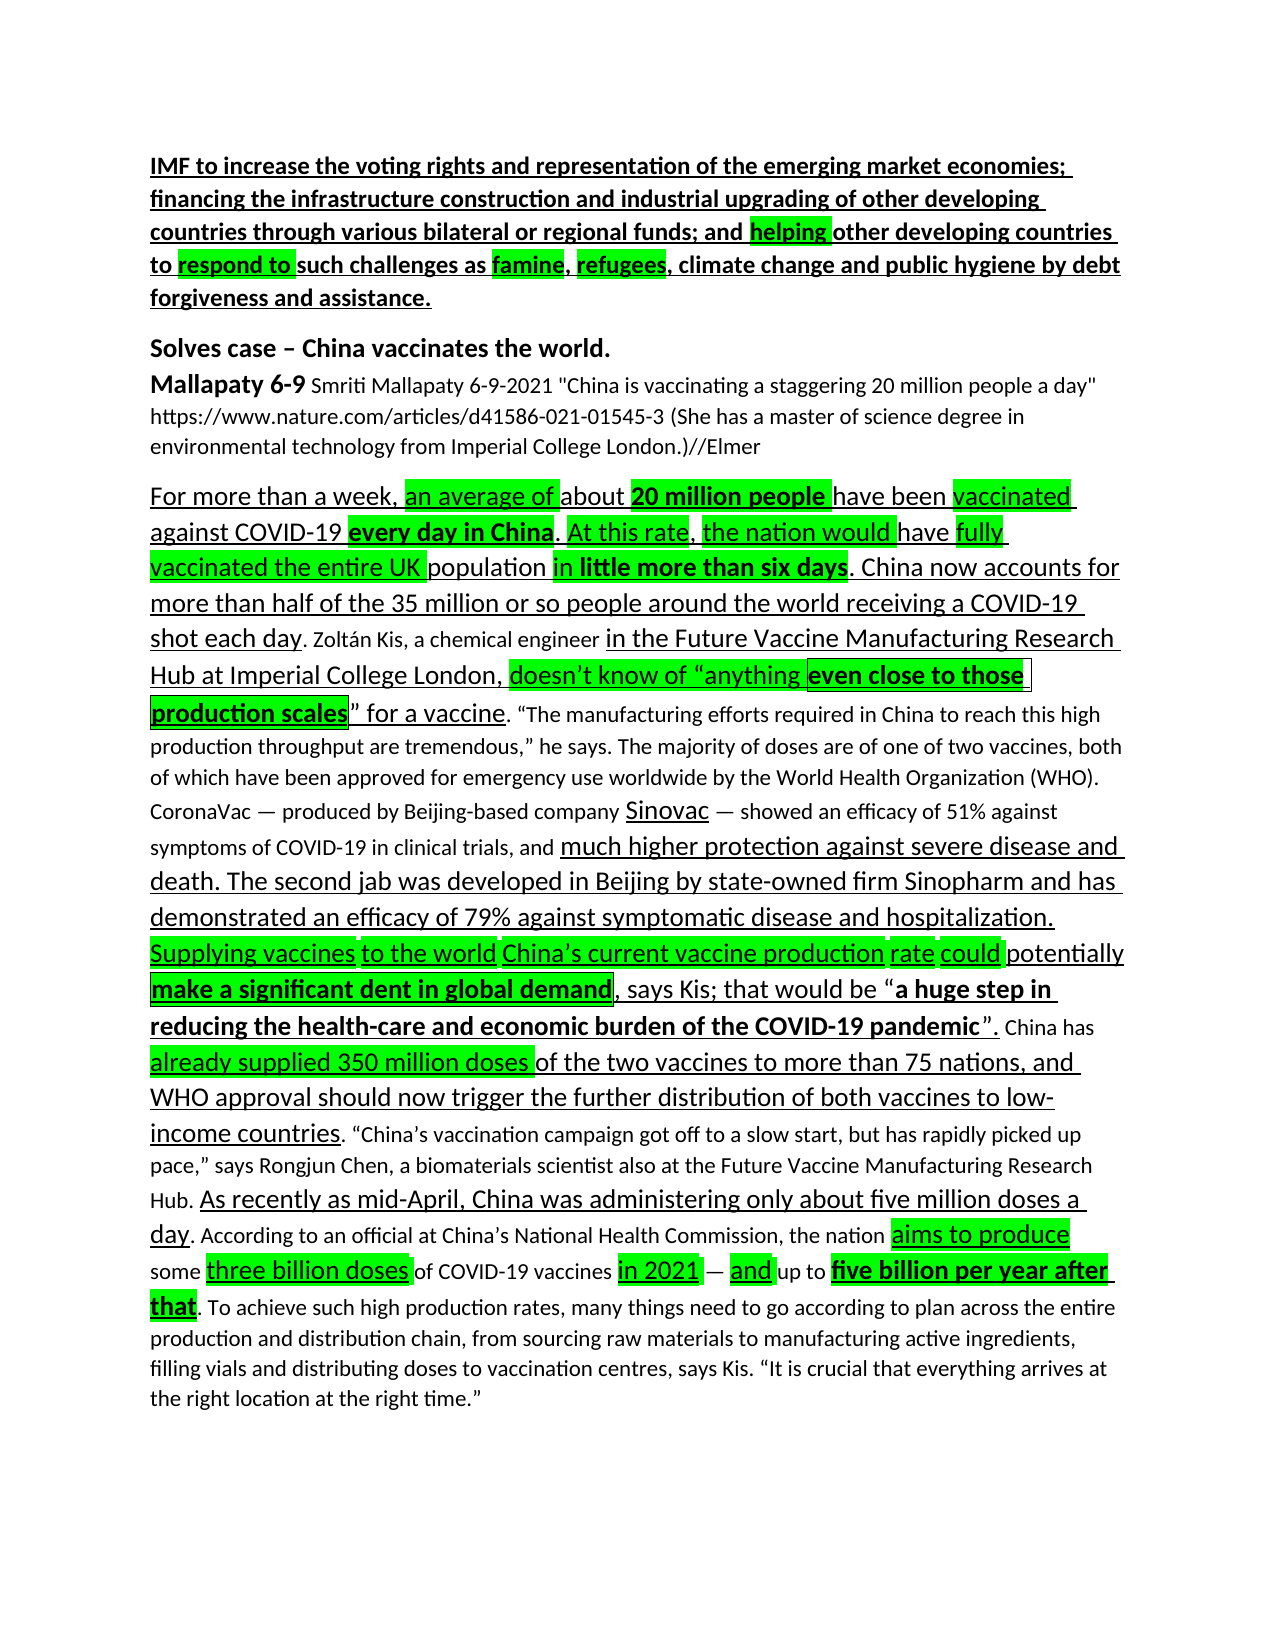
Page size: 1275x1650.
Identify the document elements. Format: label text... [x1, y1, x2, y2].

subtitle Solves case – China vaccinates the world. [150, 331, 1125, 364]
text For more than a week, an average of about 20 million people have been vaccinated against COVID-19 every day in China. At this rate, the nation would have fully vaccinated the entire UK population in little more than six days. China now accounts for more than half of the 35 million or so people around the world receiving a COVID-19 shot each day. Zoltán Kis, a chemical engineer in the Future Vaccine Manufacturing Research Hub at Imperial College London, doesn’t know of “anything even close to those production scales” for a vaccine. “The manufacturing efforts required in China to reach this high production throughput are tremendous,” he says. The majority of doses are of one of two vaccines, both of which have been approved for emergency use worldwide by the World Health Organization (WHO). CoronaVac — produced by Beijing-based company Sinovac — showed an efficacy of 51% against symptoms of COVID-19 in clinical trials, and much higher protection against severe disease and death. The second jab was developed in Beijing by state-owned firm Sinopharm and has demonstrated an efficacy of 79% against symptomatic disease and hospitalization. Supplying vaccines to the world China’s current vaccine production rate could potentially make a significant dent in global demand, says Kis; that would be “a huge step in reducing the health-care and economic burden of the COVID-19 pandemic”. China has already supplied 350 million doses of the two vaccines to more than 75 nations, and WHO approval should now trigger the further distribution of both vaccines to low-income countries. “China’s vaccination campaign got off to a slow start, but has rapidly picked up pace,” says Rongjun Chen, a biomaterials scientist also at the Future Vaccine Manufacturing Research Hub. As recently as mid-April, China was administering only about five million doses a day. According to an official at China’s National Health Commission, the nation aims to produce some three billion doses of COVID-19 vaccines in 2021 — and up to five billion per year after that. To achieve such high production rates, many things need to go according to plan across the entire production and distribution chain, from sourcing raw materials to manufacturing active ingredients, filling vials and distributing doses to vaccination centres, says Kis. “It is crucial that everything arrives at the right location at the right time.” [150, 479, 1125, 1412]
text Mallapaty 6-9 Smriti Mallapaty 6-9-2021 "China is vaccinating a staggering 20 million people a day" https://www.nature.com/articles/d41586-021-01545-3 (She has a master of science degree in environmental technology from Imperial College London.)//Elmer [150, 367, 1125, 460]
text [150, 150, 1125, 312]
